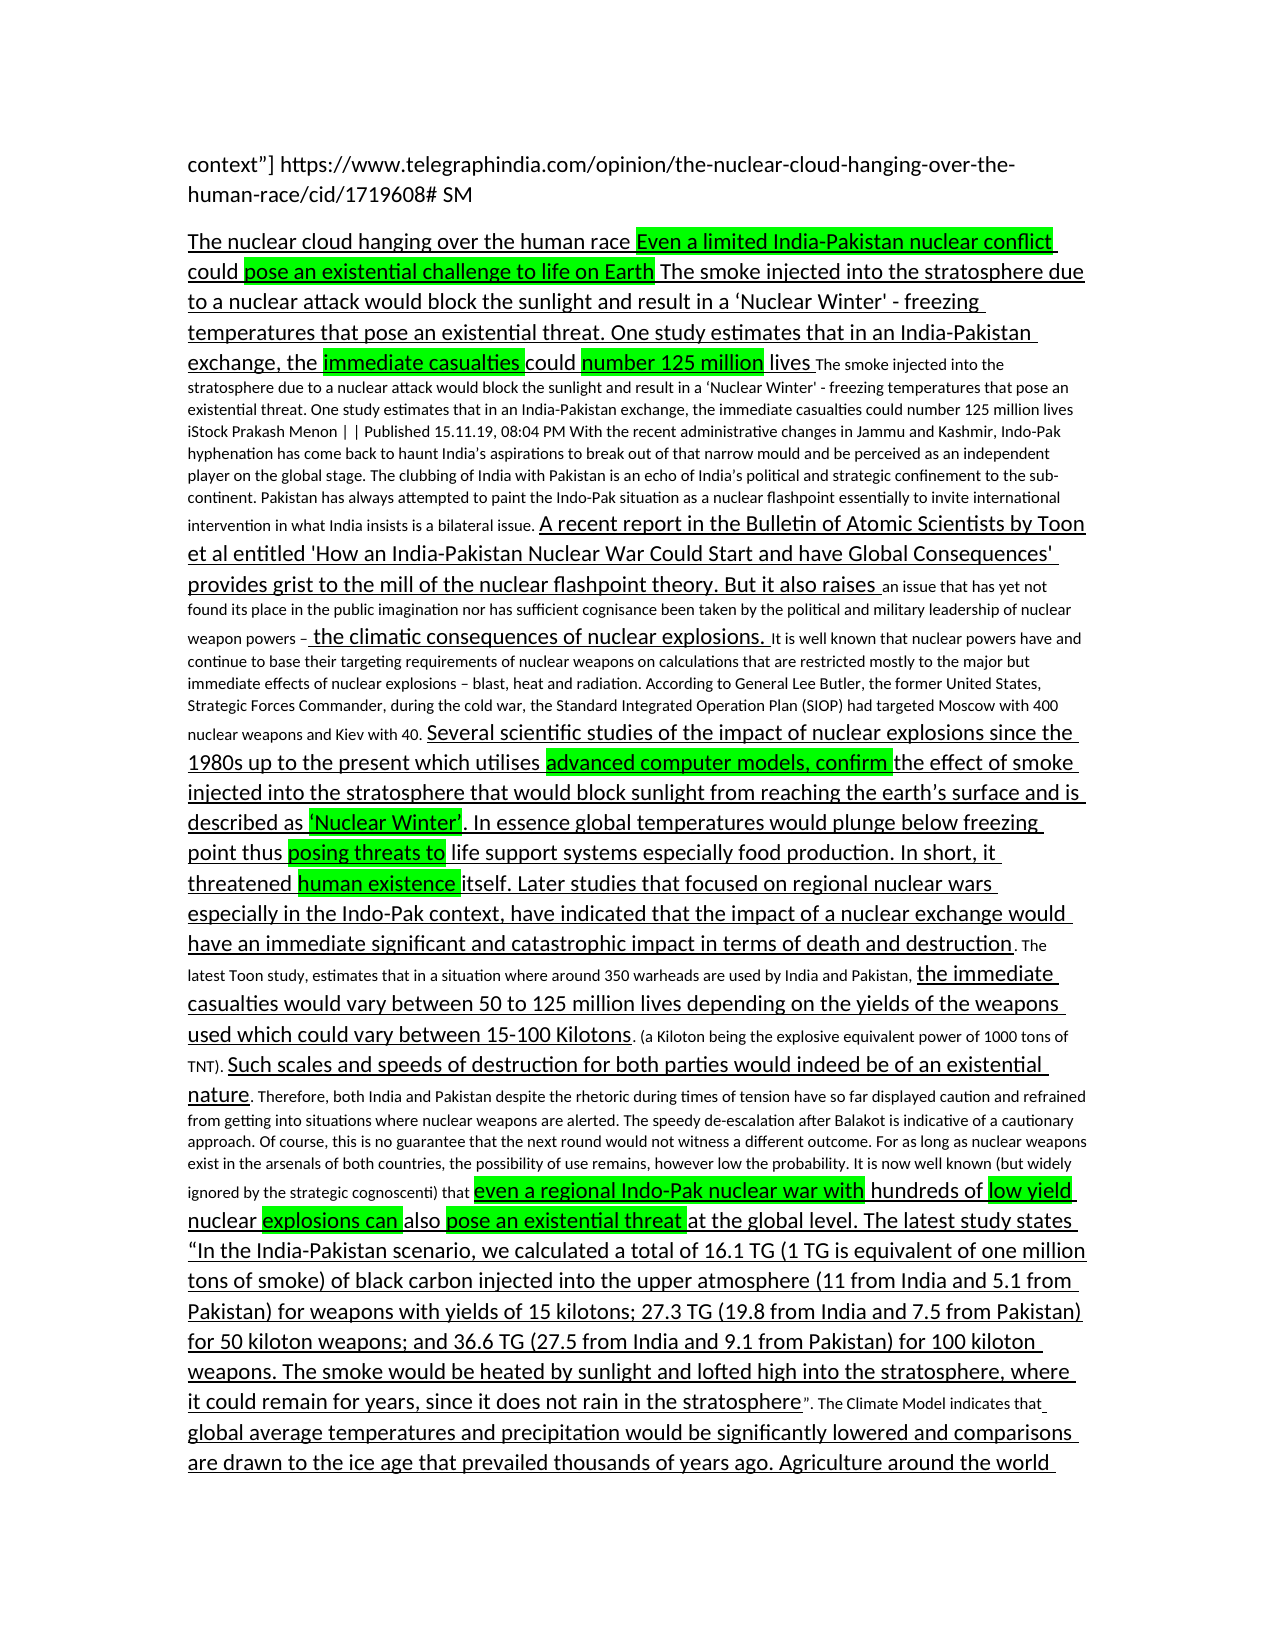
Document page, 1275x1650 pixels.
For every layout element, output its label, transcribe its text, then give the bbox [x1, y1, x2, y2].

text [187, 1262, 1087, 1476]
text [187, 150, 1087, 208]
